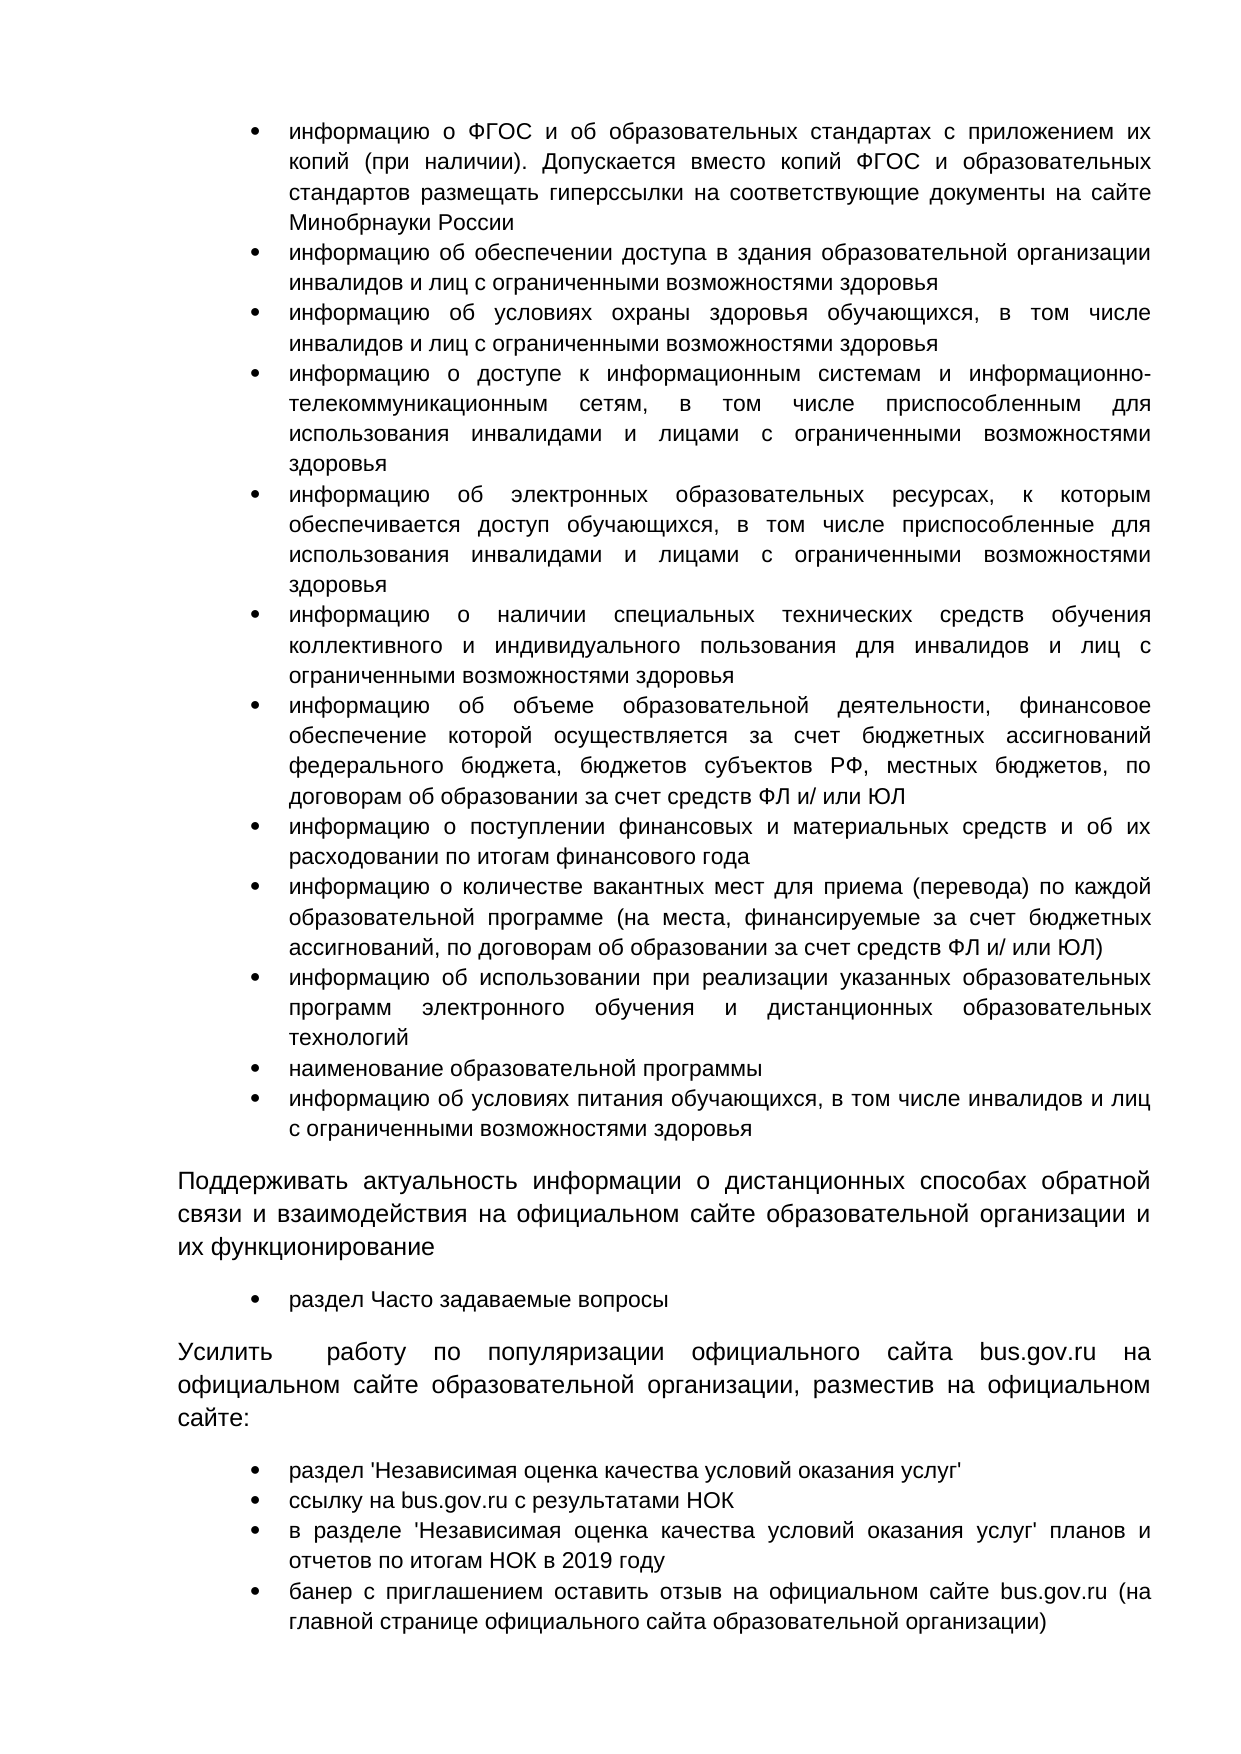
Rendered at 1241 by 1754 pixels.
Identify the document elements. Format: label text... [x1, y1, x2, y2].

list информацию об обеспечении доступа в здания образовательной организации инвалидов и лиц с ограниченными возможностями здоровья [251, 239, 1152, 296]
list раздел Часто задаваемые вопросы [251, 1286, 1152, 1312]
list ссылку на bus.gov.ru с результатами НОК [251, 1487, 1152, 1513]
text Усилить работу по популяризации официального сайта bus.gov.ru на официальном сайте образовательной организации, разместив на официальном сайте: [177, 1337, 1152, 1432]
text Поддерживать актуальность информации о дистанционных способах обратной связи и взаимодействия на официальном сайте образовательной организации и их функционирование [177, 1166, 1152, 1261]
list банер с приглашением оставить отзыв на официальном сайте bus.gov.ru (на главной странице официального сайта образовательной организации) [251, 1578, 1152, 1634]
list информацию об условиях охраны здоровья обучающихся, в том числе инвалидов и лиц с ограниченными возможностями здоровья [251, 299, 1152, 356]
list информацию о наличии специальных технических средств обучения коллективного и индивидуального пользования для инвалидов и лиц с ограниченными возможностями здоровья [251, 601, 1152, 688]
list информацию об условиях питания обучающихся, в том числе инвалидов и лиц с ограниченными возможностями здоровья [251, 1085, 1152, 1141]
list раздел 'Независимая оценка качества условий оказания услуг' [251, 1457, 1152, 1483]
list информацию о доступе к информационным системам и информационно-телекоммуникационным сетям, в том числе приспособленным для использования инвалидами и лицами с ограниченными возможностями здоровья [251, 360, 1152, 477]
list информацию об объеме образовательной деятельности, финансовое обеспечение которой осуществляется за счет бюджетных ассигнований федерального бюджета, бюджетов субъектов РФ, местных бюджетов, по договорам об образовании за счет средств ФЛ и/ или ЮЛ [251, 692, 1152, 809]
list информацию о количестве вакантных мест для приема (перевода) по каждой образовательной программе (на места, финансируемые за счет бюджетных ассигнований, по договорам об образовании за счет средств ФЛ и/ или ЮЛ) [251, 873, 1152, 960]
list информацию об электронных образовательных ресурсах, к которым обеспечивается доступ обучающихся, в том числе приспособленные для использования инвалидами и лицами с ограниченными возможностями здоровья [251, 481, 1152, 598]
list информацию о ФГОС и об образовательных стандартах с приложением их копий (при наличии). Допускается вместо копий ФГОС и образовательных стандартов размещать гиперссылки на соответствующие документы на сайте Минобрнауки России [251, 118, 1152, 235]
list в разделе 'Независимая оценка качества условий оказания услуг' планов и отчетов по итогам НОК в 2019 году [251, 1517, 1152, 1574]
list наименование образовательной программы [251, 1054, 1152, 1081]
list информацию о поступлении финансовых и материальных средств и об их расходовании по итогам финансового года [251, 813, 1152, 869]
list информацию об использовании при реализации указанных образовательных программ электронного обучения и дистанционных образовательных технологий [251, 964, 1152, 1051]
